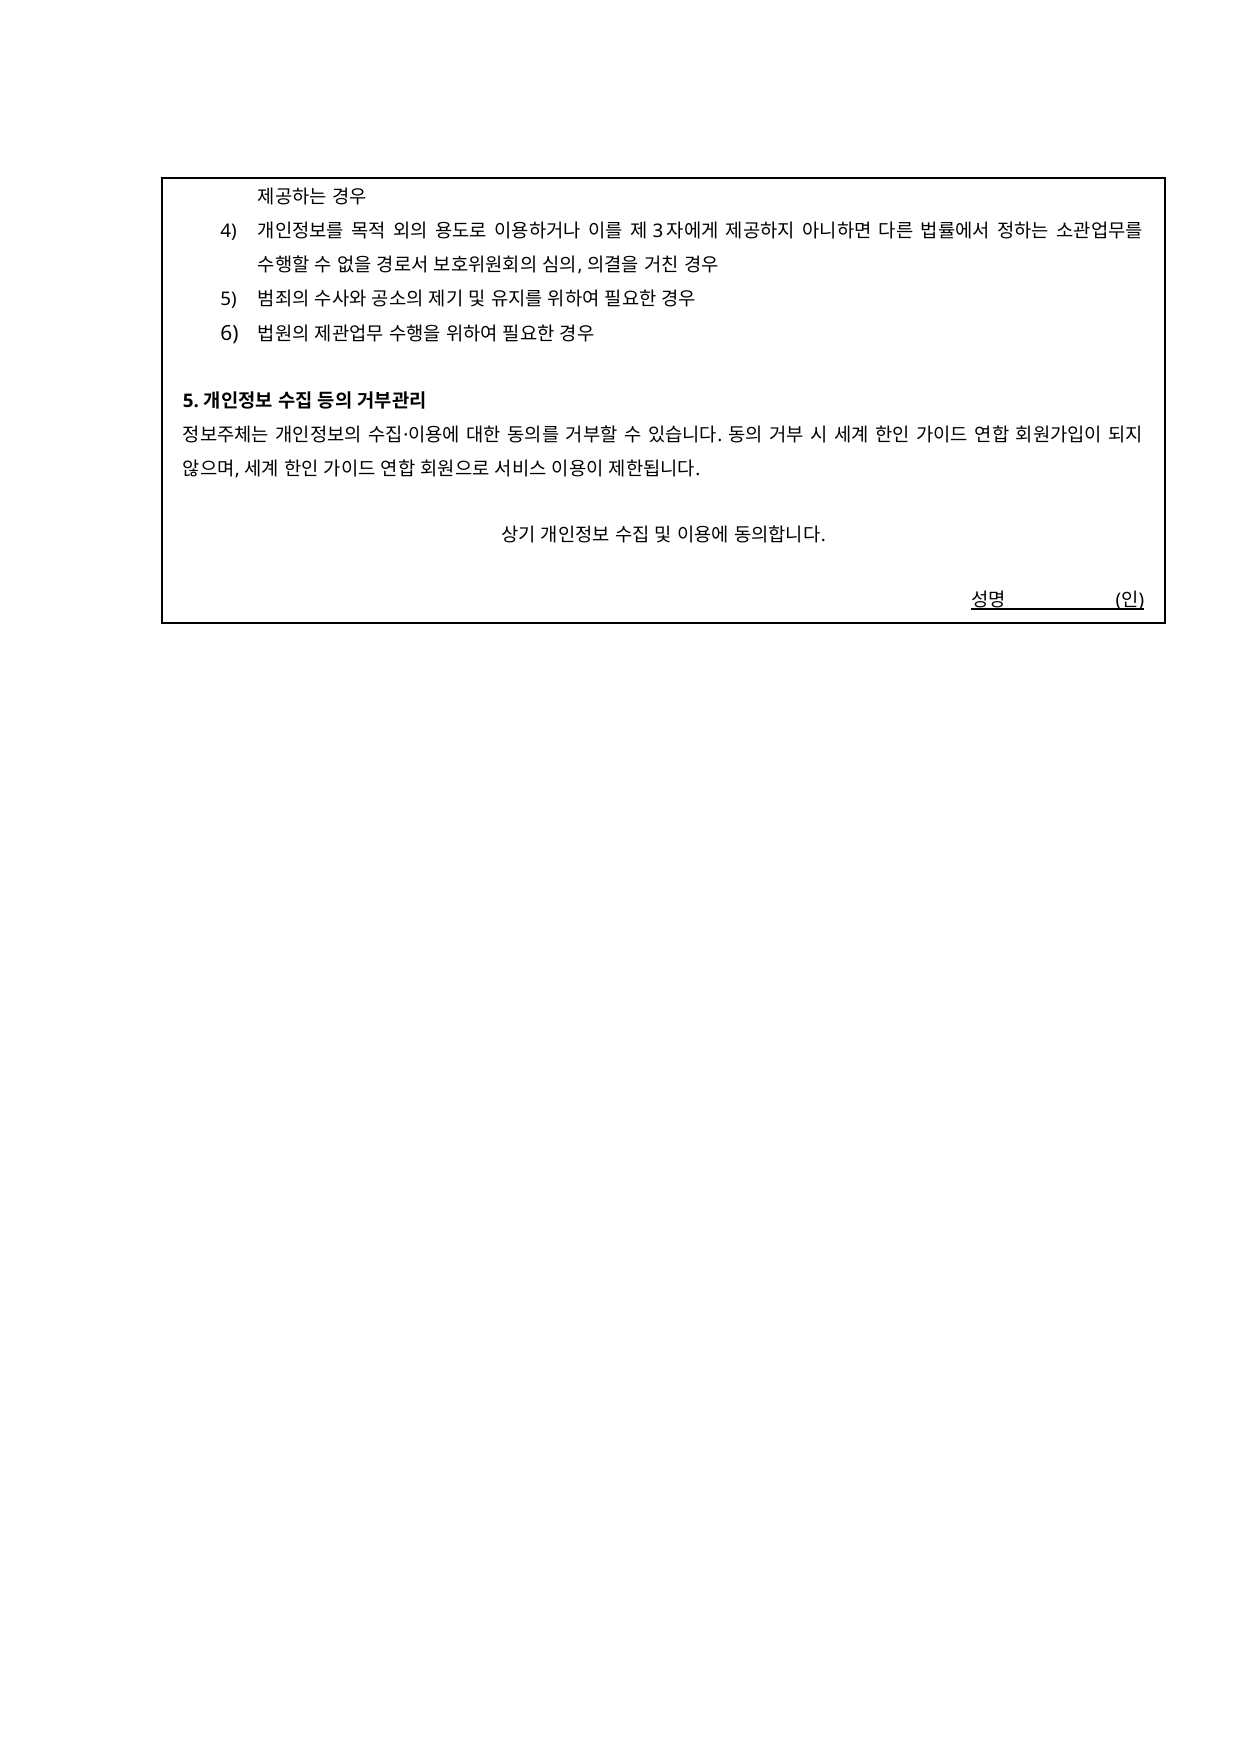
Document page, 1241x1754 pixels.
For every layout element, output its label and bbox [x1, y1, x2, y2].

table_header [163, 179, 1164, 622]
